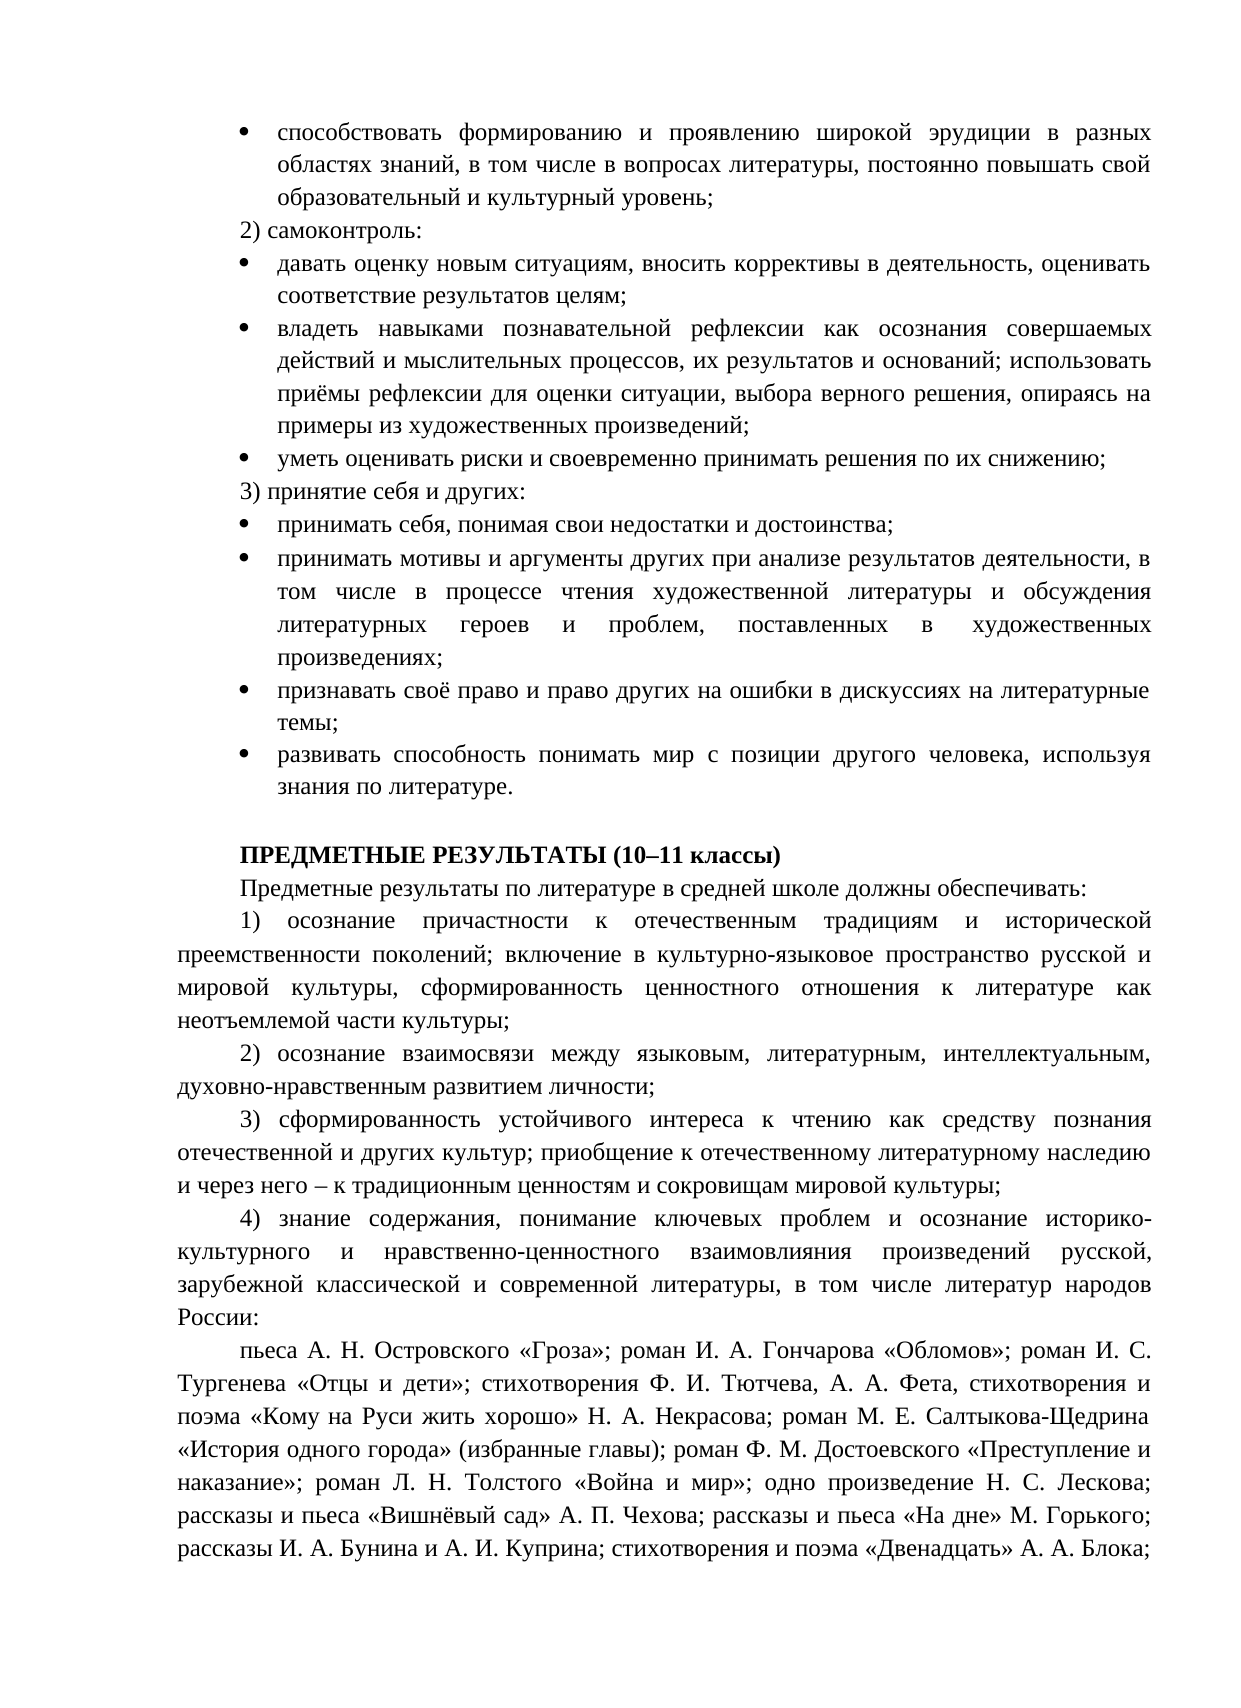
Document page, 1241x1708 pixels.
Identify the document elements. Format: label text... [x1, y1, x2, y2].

list принимать мотивы и аргументы других при анализе результатов деятельности, в том числе в процессе чтения художественной литературы и обсуждения литературных героев и проблем, поставленных в художественных произведениях; [239, 543, 1152, 671]
text пьеса А. Н. Островского «Гроза»; роман И. А. Гончарова «Обломов»; роман И. С. Тургенева «Отцы и дети»; стихотворения Ф. И. Тютчева, А. А. Фета, стихотворения и поэма «Кому на Руси жить хорошо» Н. А. Некрасова; роман М. Е. Салтыкова-Щедрина [177, 1335, 1152, 1430]
list самоконтроль: [239, 215, 1163, 243]
list принимать себя, понимая свои недостатки и достоинства; [239, 509, 1163, 538]
list владеть навыками познавательной рефлексии как осознания совершаемых действий и мыслительных процессов, их результатов и оснований; использовать приёмы рефлексии для оценки ситуации, выбора верного решения, опираясь на примеры из художественных произведений; [239, 313, 1152, 439]
list принятие себя и других: [239, 476, 1163, 505]
list осознание причастности к отечественным традициям и исторической преемственности поколений; включение в культурно-языковое пространство русской и мировой культуры, сформированность ценностного отношения к литературе как неотъемлемой части культуры; [177, 906, 1152, 1033]
list давать оценку новым ситуациям, вносить коррективы в деятельность, оценивать соответствие результатов целям; [239, 248, 1151, 309]
list способствовать формированию и проявлению широкой эрудиции в разных областях знаний, в том числе в вопросах литературы, постоянно повышать свой образовательный и культурный уровень; [239, 117, 1152, 211]
list признавать своё право и право других на ошибки в дискуссиях на литературные темы; [239, 675, 1151, 736]
list осознание взаимосвязи между языковым, литературным, интеллектуальным, духовно-нравственным развитием личности; [177, 1038, 1151, 1099]
list уметь оценивать риски и своевременно принимать решения по их снижению; [239, 443, 1163, 472]
list знание содержания, понимание ключевых проблем и осознание историко- культурного и нравственно-ценностного взаимовлияния произведений русской, зарубежной классической и современной литературы, в том числе литератур народов России: [177, 1203, 1152, 1331]
subtitle ПРЕДМЕТНЫЕ РЕЗУЛЬТАТЫ (10–11 классы) [239, 840, 1163, 869]
list сформированность устойчивого интереса к чтению как средству познания отечественной и других культур; приобщение к отечественному литературному наследию и через него – к традиционным ценностям и сокровищам мировой культуры; [177, 1104, 1152, 1199]
text «История одного города» (избранные главы); роман Ф. М. Достоевского «Преступление и наказание»; роман Л. Н. Толстого «Война и мир»; одно произведение Н. С. Лескова; рассказы и пьеса «Вишнёвый сад» А. П. Чехова; рассказы и пьеса «На дне» М. Горького; рассказы И. А. Бунина и А. И. Куприна; стихотворения и поэма «Двенадцать» А. А. Блока; [177, 1434, 1152, 1562]
text Предметные результаты по литературе в средней школе должны обеспечивать: [239, 873, 1163, 901]
list развивать способность понимать мир с позиции другого человека, используя знания по литературе. [239, 739, 1151, 800]
